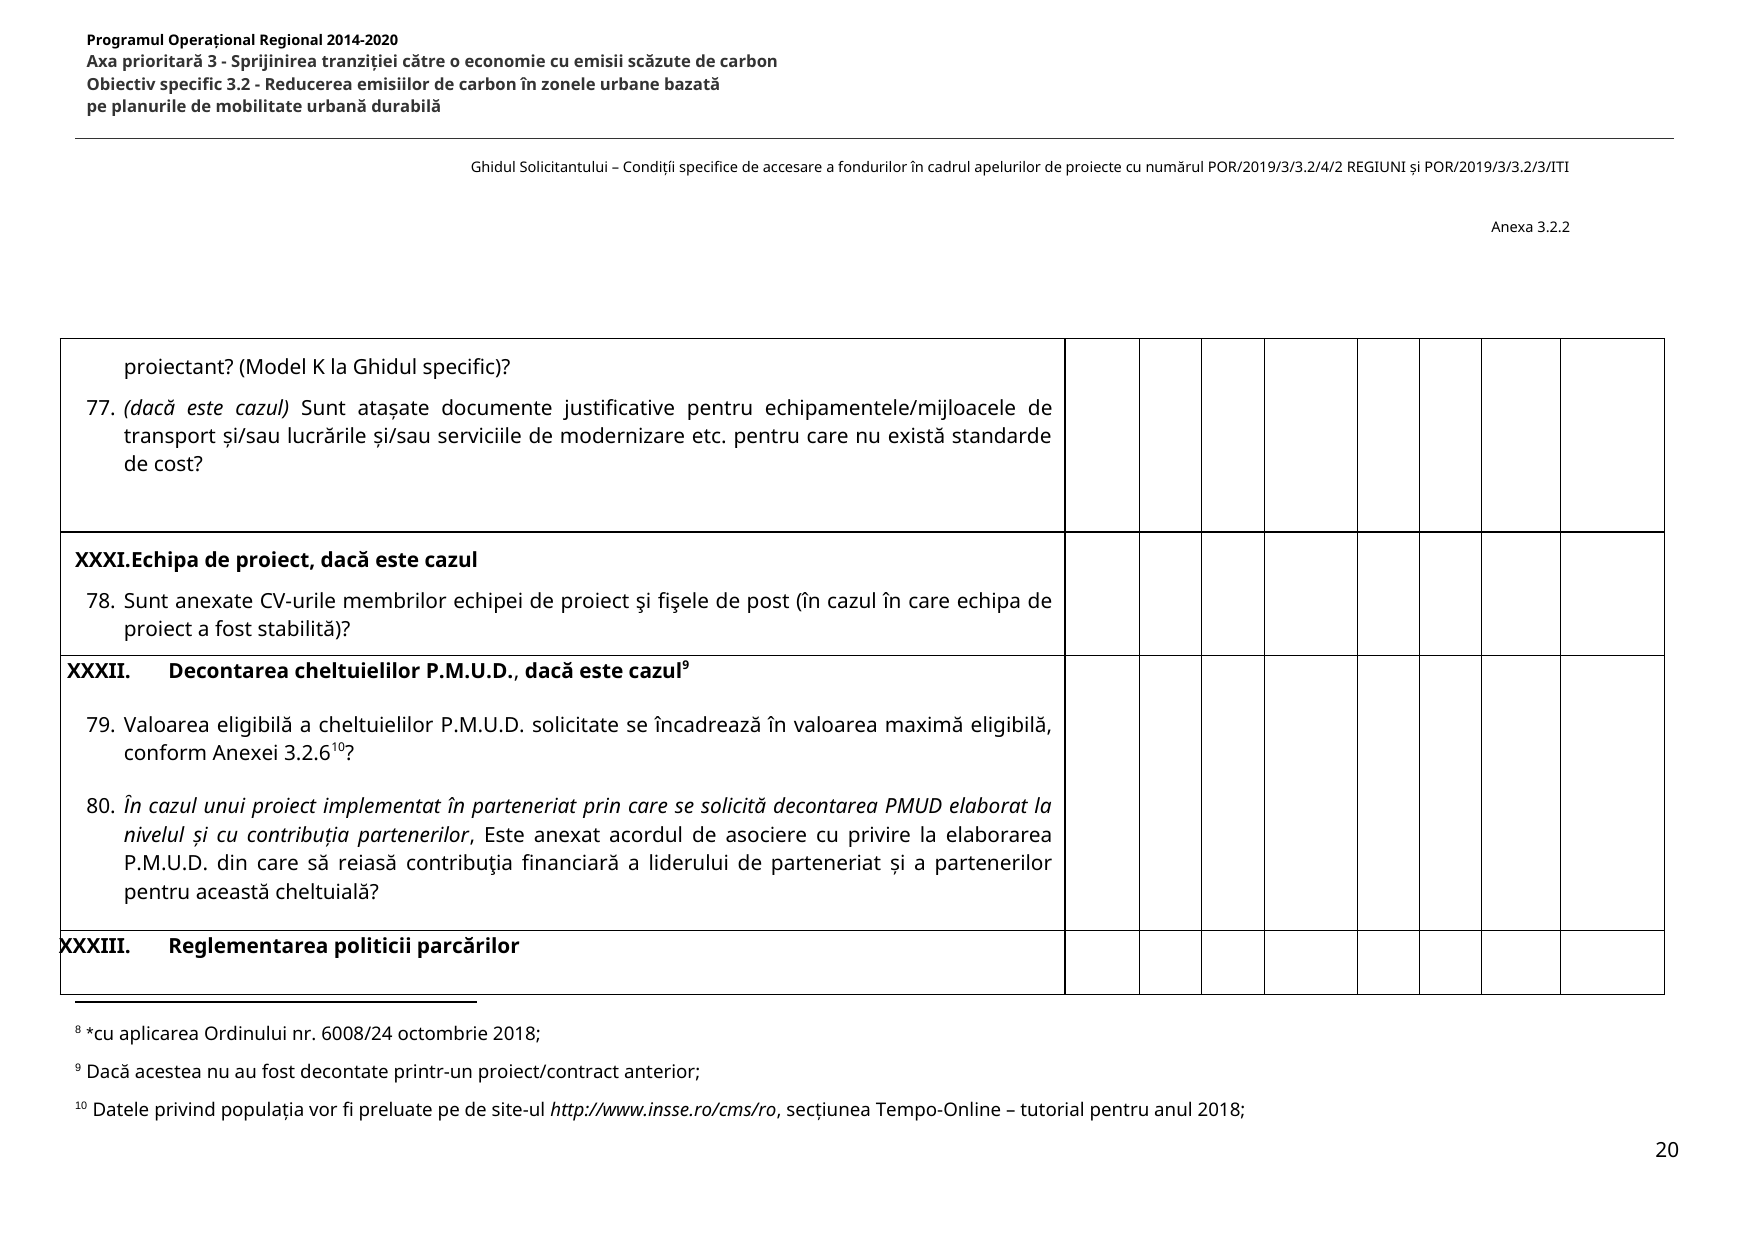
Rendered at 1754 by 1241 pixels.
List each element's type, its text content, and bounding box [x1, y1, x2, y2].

table_cell [1066, 656, 1139, 930]
table_cell [1420, 339, 1481, 531]
table_cell [1265, 931, 1357, 994]
table_cell Decontarea cheltuielilor P.M.U.D., dacă este cazul Valoarea eligibilă a cheltuielilor P.M.U.D. solicitate se încadrează în valoarea maximă eligibilă, conform Anexei 3.2.6? Ȋn cazul unui proiect implementat în parteneriat prin care se solicită decontarea PMUD elaborat la nivelul și cu contribuția partenerilor, Este anexat acordul de asociere cu privire la elaborarea P.M.U.D. din care să reiasă contribuţia financiară a liderului de parteneriat și a partenerilor pentru această cheltuială? [61, 656, 1064, 930]
table_cell [1140, 339, 1201, 531]
table_cell [1202, 931, 1264, 994]
table_cell [1420, 931, 1481, 994]
table_cell [1140, 931, 1201, 994]
table_cell [1561, 533, 1664, 655]
table_cell [1561, 656, 1664, 930]
table_cell [1202, 533, 1264, 655]
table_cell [61, 931, 1064, 994]
table_cell [1420, 656, 1481, 930]
table_cell Echipa de proiect, dacă este cazul Sunt anexate CV-urile membrilor echipei de proiect şi fişele de post (în cazul în care echipa de proiect a fost stabilită)? [61, 533, 1064, 655]
table_cell [1202, 339, 1264, 531]
table_cell [1358, 656, 1419, 930]
table_cell [1482, 931, 1560, 994]
table_cell [1420, 533, 1481, 655]
table_cell [1265, 339, 1357, 531]
table_cell [1265, 533, 1357, 655]
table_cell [61, 339, 1064, 531]
table_cell [1561, 931, 1664, 994]
table_cell [1482, 656, 1560, 930]
table_cell [1561, 339, 1664, 531]
table_cell [1265, 656, 1357, 930]
table_cell [1358, 339, 1419, 531]
table_cell [1358, 931, 1419, 994]
table_cell [1066, 931, 1139, 994]
table_cell [1066, 533, 1139, 655]
table_cell [1482, 533, 1560, 655]
table_cell [1140, 533, 1201, 655]
table_cell [1202, 656, 1264, 930]
table_cell [1482, 339, 1560, 531]
table_cell [1140, 656, 1201, 930]
table_cell [1066, 339, 1139, 531]
table_cell [1358, 533, 1419, 655]
